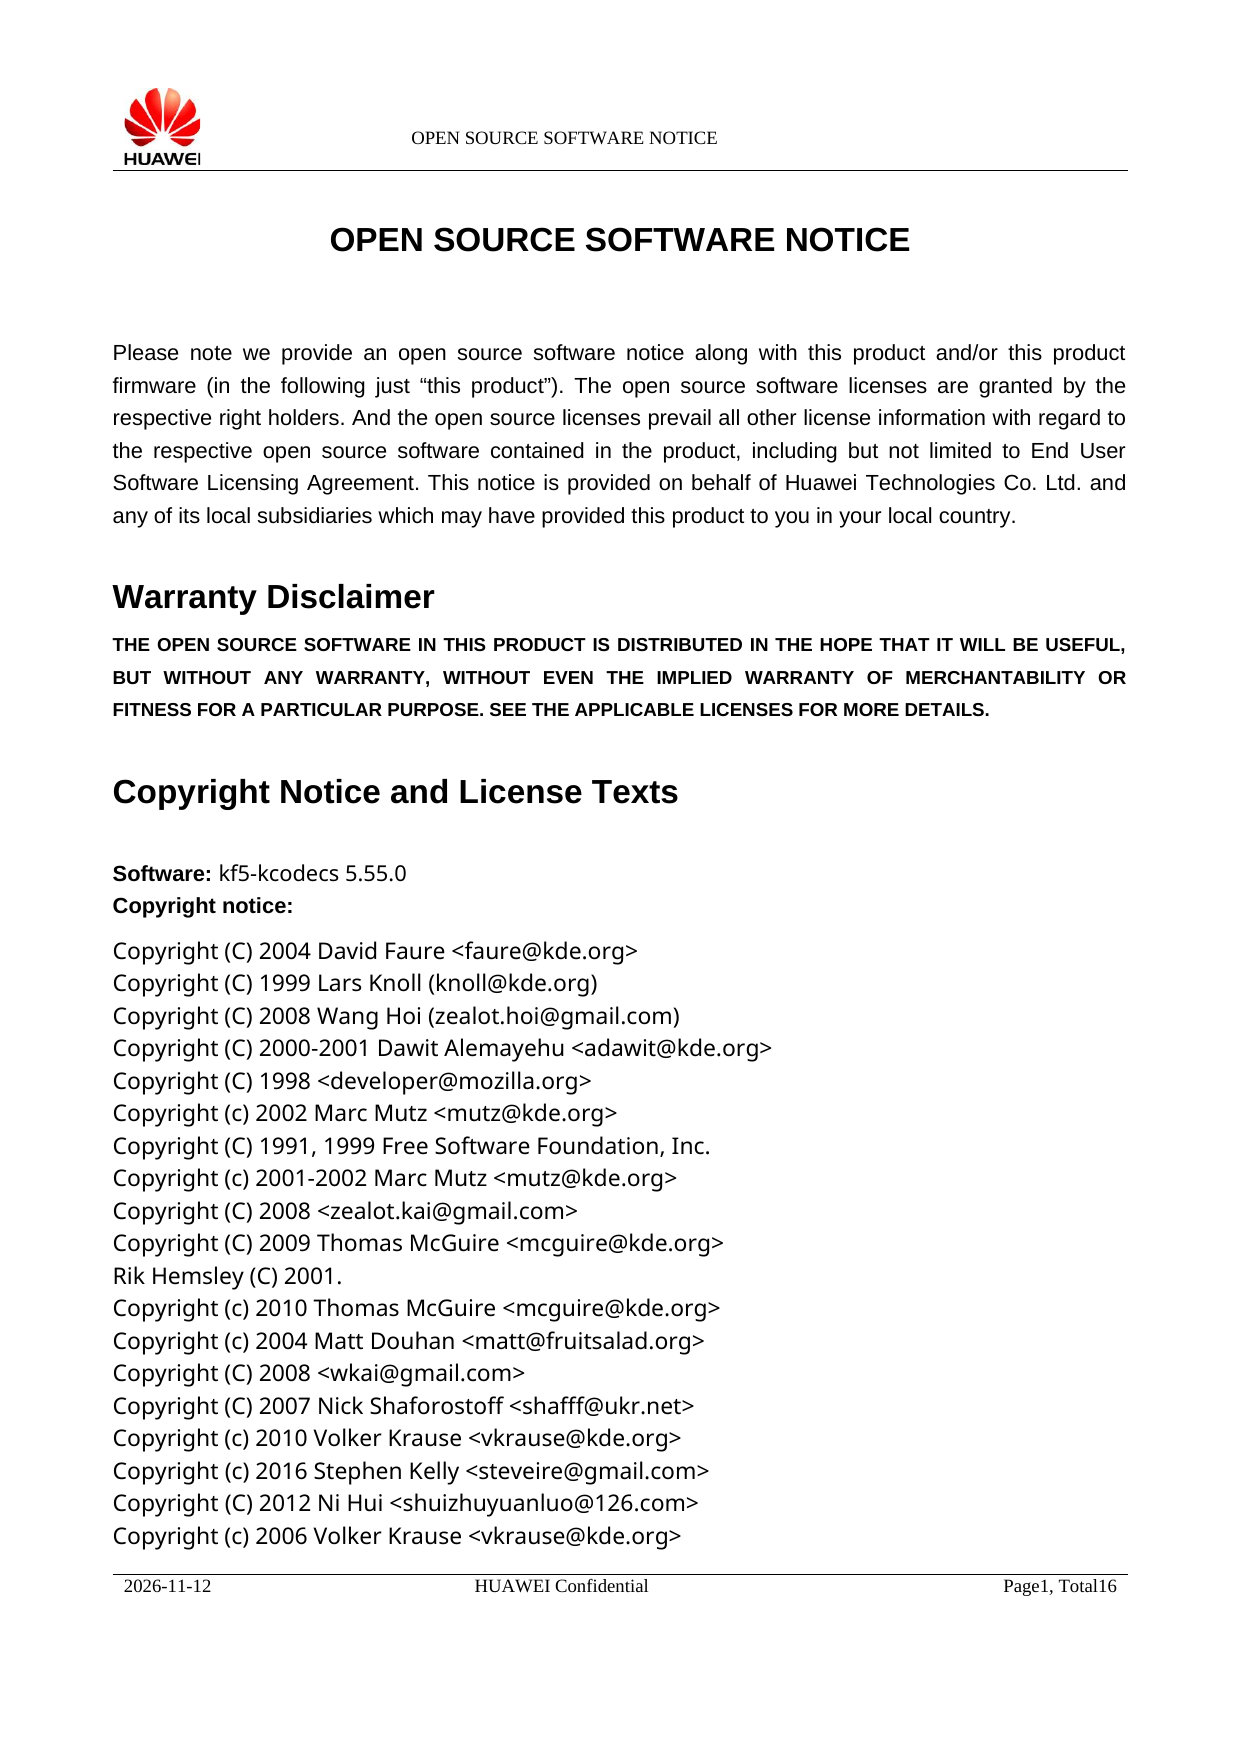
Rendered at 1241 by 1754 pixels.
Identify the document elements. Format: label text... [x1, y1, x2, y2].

text Copyright notice: [112, 889, 1128, 921]
title Software: kf5-kcodecs 5.55.0 [112, 856, 1128, 889]
text The open source software in this product is distributed in the hope that it will be useful, but WITHOUT ANY WARRANTY, without even the implied warranty of MERCHANTABILITY or FITNESS FOR A PARTICULAR PURPOSE. See the applicable licenses for more details. [112, 629, 1128, 726]
picture [124, 88, 201, 165]
text Warranty Disclaimer [112, 564, 1128, 629]
text OPEN SOURCE SOFTWARE NOTICE [112, 206, 1128, 271]
text Copyright Notice and License Texts [112, 759, 1128, 824]
text Please note we provide an open source software notice along with this product and/or this product firmware (in the following just “this product”). The open source software licenses are granted by the respective right holders. And the open source licenses prevail all other license information with regard to the respective open source software contained in the product, including but not limited to End User Software Licensing Agreement. This notice is provided on behalf of Huawei Technologies Co. Ltd. and any of its local subsidiaries which may have provided this product to you in your local country. [112, 336, 1128, 531]
